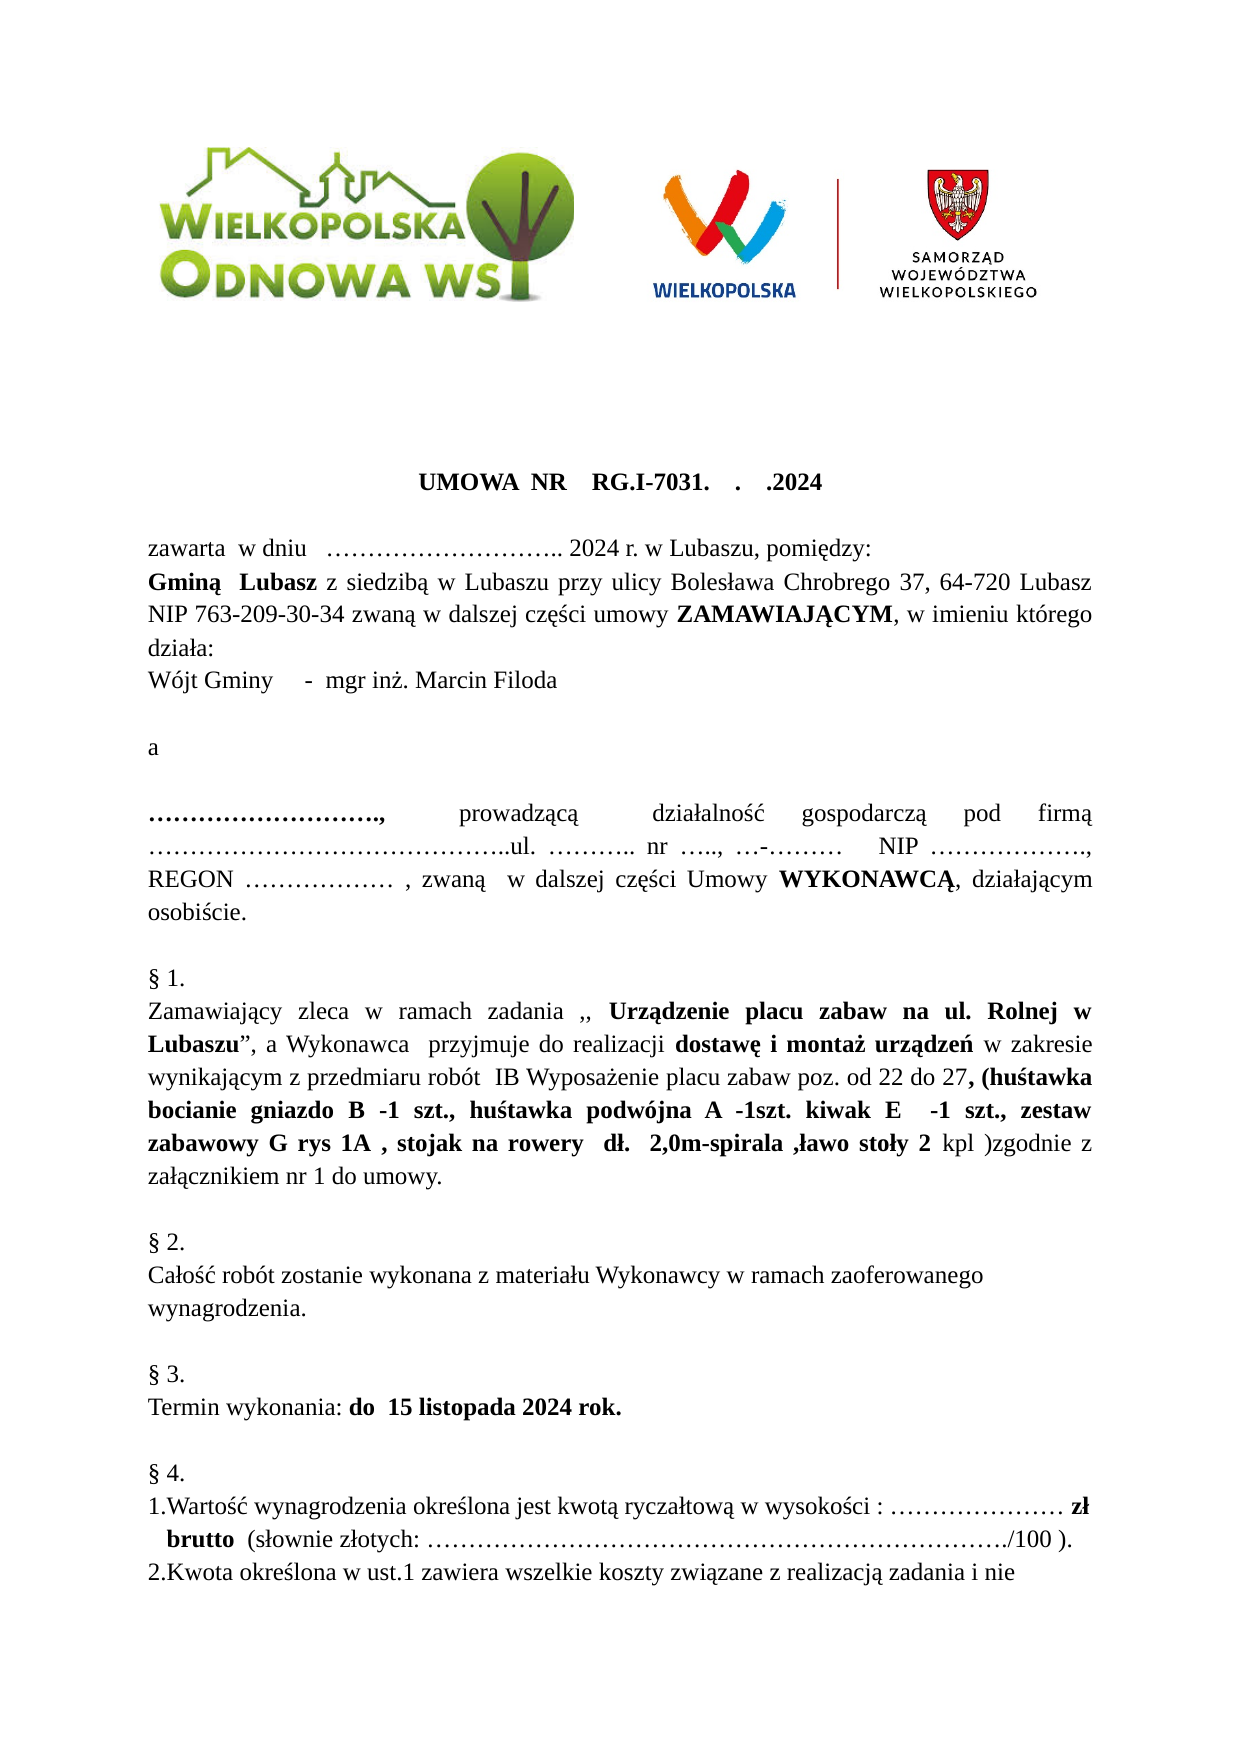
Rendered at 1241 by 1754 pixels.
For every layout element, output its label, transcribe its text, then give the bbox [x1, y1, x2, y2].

text Zamawiający zleca w ramach zadania ,, Urządzenie placu zabaw na ul. Rolnej w Lubaszu”, a Wykonawca przyjmuje do realizacji dostawę i montaż urządzeń w zakresie wynikającym z przedmiaru robót IB Wyposażenie placu zabaw poz. od 22 do 27, (huśtawka bocianie gniazdo B -1 szt., huśtawka podwójna A -1szt. kiwak E -1 szt., zestaw zabawowy G rys 1A , stojak na rowery dł. 2,0m-spirala ,ławo stoły 2 kpl )zgodnie z załącznikiem nr 1 do umowy. [148, 996, 1093, 1190]
picture [614, 147, 1075, 320]
text Gminą Lubasz z siedzibą w Lubaszu przy ulicy Bolesława Chrobrego 37, 64-720 Lubasz NIP 763-209-30-34 zwaną w dalszej części umowy ZAMAWIAJĄCYM, w imieniu którego działa: [148, 567, 1093, 661]
text a [148, 732, 1093, 760]
table_header [604, 148, 1093, 407]
text Całość robót zostanie wykonana z materiału Wykonawcy w ramach zaoferowanego wynagrodzenia. [148, 1260, 1093, 1322]
text Wójt Gminy - mgr inż. Marcin Filoda [148, 666, 1093, 694]
table_header [148, 148, 603, 407]
text § 1. [148, 963, 1093, 992]
picture [158, 147, 574, 302]
text brutto (słownie złotych: ……………………………………………………………./100 ). [148, 1524, 1093, 1553]
text 1.Wartość wynagrodzenia określona jest kwotą ryczałtową w wysokości : ………………… zł [148, 1491, 1093, 1520]
text § 2. [148, 1227, 1093, 1256]
text UMOWA NR RG.I-7031. . .2024 [148, 467, 1093, 496]
text 2.Kwota określona w ust.1 zawiera wszelkie koszty związane z realizacją zadania i nie [148, 1557, 1093, 1586]
text § 4. [148, 1458, 1093, 1487]
text ………………………., prowadzącą działalność gospodarczą pod firmą ……………………………………..ul. ……….. nr ….., …-……… NIP ………………., REGON ……………… , zwaną w dalszej części Umowy WYKONAWCĄ, działającym osobiście. [148, 798, 1093, 926]
text Termin wykonania: do 15 listopada 2024 rok. [148, 1392, 1093, 1421]
text § 3. [148, 1359, 1093, 1388]
text zawarta w dniu ……………………….. 2024 r. w Lubaszu, pomiędzy: [148, 533, 1093, 562]
